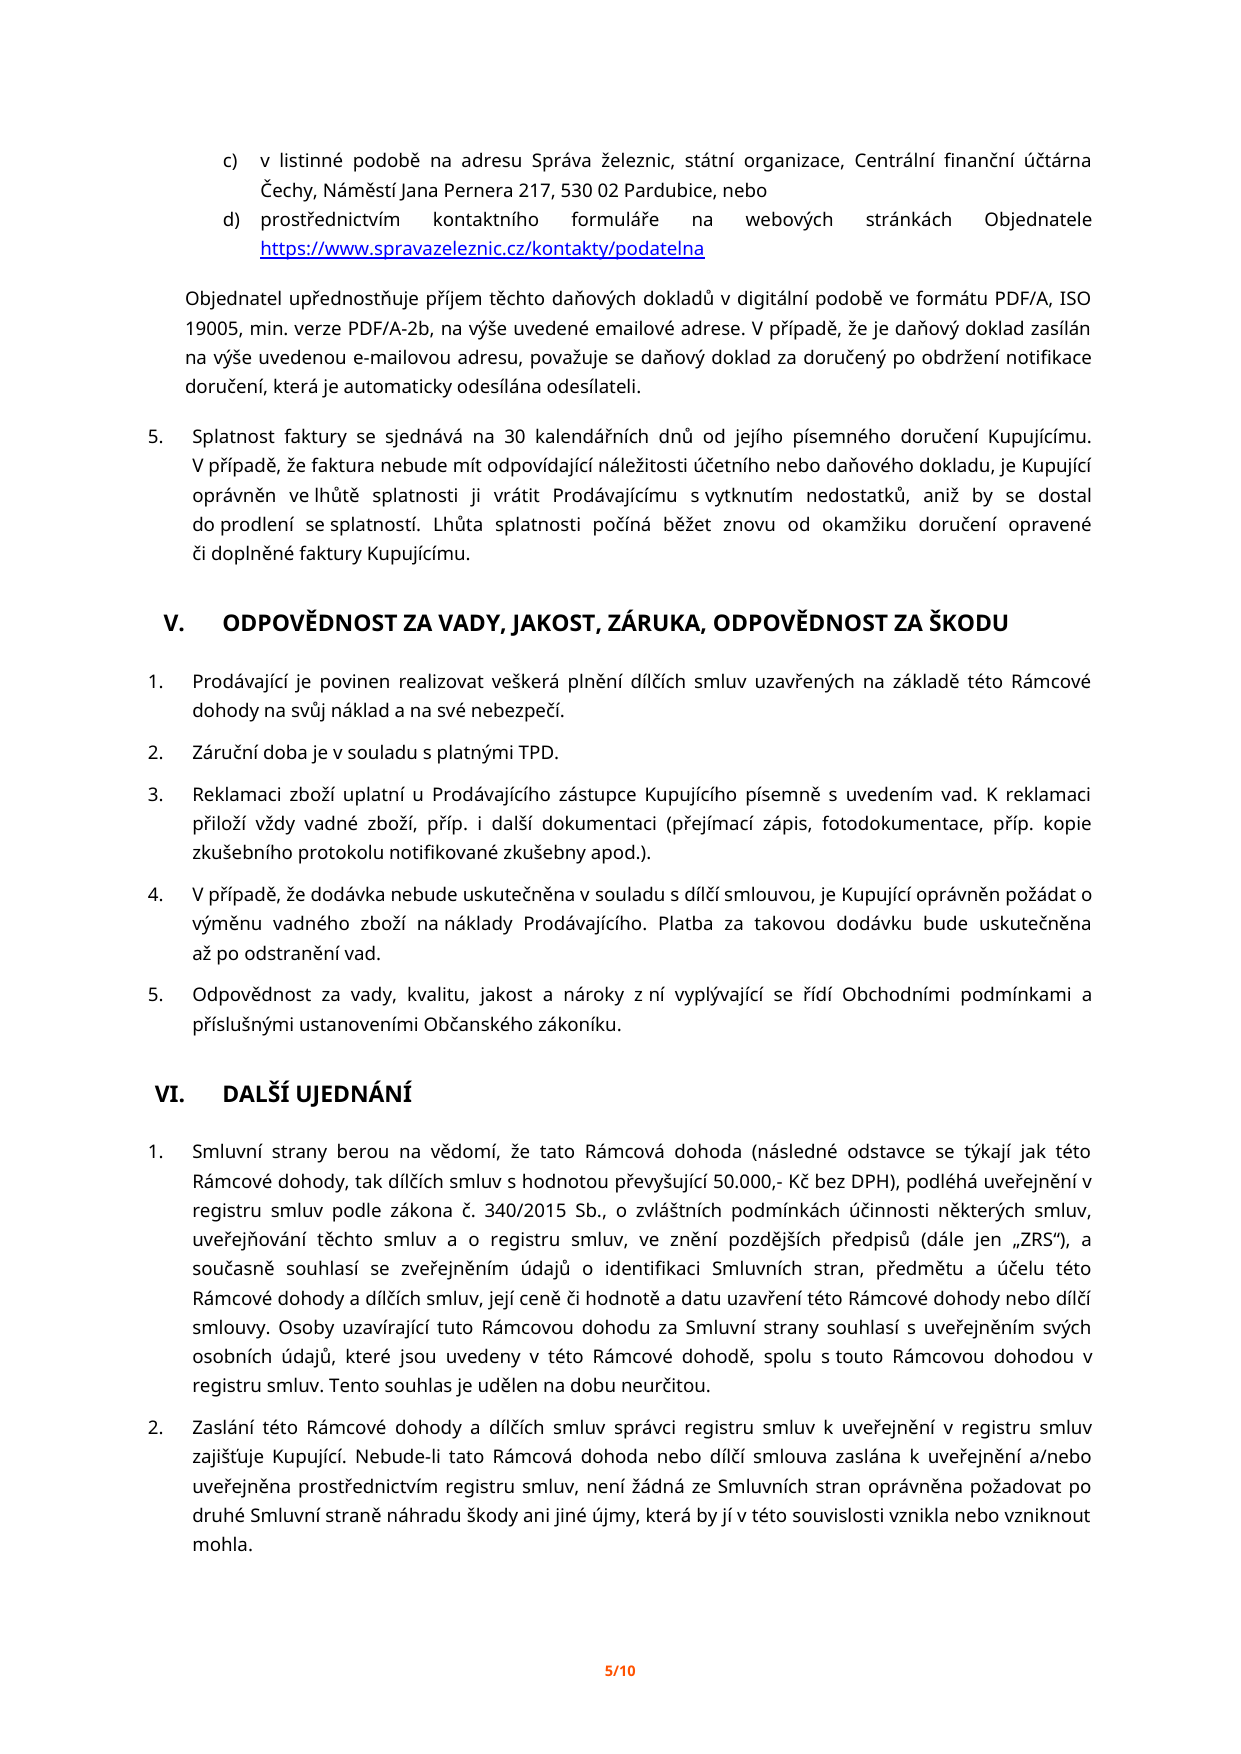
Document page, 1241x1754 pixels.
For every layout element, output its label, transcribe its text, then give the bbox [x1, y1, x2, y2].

text Objednatel upřednostňuje příjem těchto daňových dokladů v digitální podobě ve formátu PDF/A, ISO 19005, min. verze PDF/A-2b, na výše uvedené emailové adrese. V případě, že je daňový doklad zasílán na výše uvedenou e-mailovou adresu, považuje se daňový doklad za doručený po obdržení notifikace doručení, která je automaticky odesílána odesílateli. [185, 286, 1093, 399]
list ODPOVĚDNOST ZA VADY, JAKOST, ZÁRUKA, ODPOVĚDNOST ZA ŠKODU [185, 607, 1093, 638]
list Smluvní strany berou na vědomí, že tato Rámcová dohoda (následné odstavce se týkají jak této Rámcové dohody, tak dílčích smluv s hodnotou převyšující 50.000,- Kč bez DPH), podléhá uveřejnění v registru smluv podle zákona č. 340/2015 Sb., o zvláštních podmínkách účinnosti některých smluv, uveřejňování těchto smluv a o registru smluv, ve znění pozdějších předpisů (dále jen „ZRS“), a současně souhlasí se zveřejněním údajů o identifikaci Smluvních stran, předmětu a účelu této Rámcové dohody a dílčích smluv, její ceně či hodnotě a datu uzavření této Rámcové dohody nebo dílčí smlouvy. Osoby uzavírající tuto Rámcovou dohodu za Smluvní strany souhlasí s uveřejněním svých osobních údajů, které jsou uvedeny v této Rámcové dohodě, spolu s touto Rámcovou dohodou v registru smluv. Tento souhlas je udělen na dobu neurčitou. [148, 1139, 1093, 1398]
list Odpovědnost za vady, kvalitu, jakost a nároky z ní vyplývající se řídí Obchodními podmínkami a příslušnými ustanoveními Občanského zákoníku. [148, 982, 1093, 1036]
list prostřednictvím kontaktního formuláře na webových stránkách Objednatele https://www.spravazeleznic.cz/kontakty/podatelna [223, 206, 1093, 261]
list Prodávající je povinen realizovat veškerá plnění dílčích smluv uzavřených na základě této Rámcové dohody na svůj náklad a na své nebezpečí. [148, 668, 1093, 723]
list Reklamaci zboží uplatní u Prodávajícího zástupce Kupujícího písemně s uvedením vad. K reklamaci přiloží vždy vadné zboží, příp. i další dokumentaci (přejímací zápis, fotodokumentace, příp. kopie zkušebního protokolu notifikované zkušebny apod.). [148, 781, 1093, 865]
subtitle Splatnost faktury se sjednává na 30 kalendářních dnů od jejího písemného doručení Kupujícímu. V případě, že faktura nebude mít odpovídající náležitosti účetního nebo daňového dokladu, je Kupující oprávněn ve lhůtě splatnosti ji vrátit Prodávajícímu s vytknutím nedostatků, aniž by se dostal do prodlení se splatností. Lhůta splatnosti počíná běžet znovu od okamžiku doručení opravené či doplněné faktury Kupujícímu. [148, 423, 1093, 566]
list DALŠÍ UJEDNÁNÍ [185, 1078, 1093, 1109]
list Záruční doba je v souladu s platnými TPD. [148, 739, 1093, 765]
list v listinné podobě na adresu Správa železnic, státní organizace, Centrální finanční účtárna Čechy, Náměstí Jana Pernera 217, 530 02 Pardubice, nebo [223, 148, 1093, 202]
list V případě, že dodávka nebude uskutečněna v souladu s dílčí smlouvou, je Kupující oprávněn požádat o výměnu vadného zboží na náklady Prodávajícího. Platba za takovou dodávku bude uskutečněna až po odstranění vad. [148, 881, 1093, 965]
list Zaslání této Rámcové dohody a dílčích smluv správci registru smluv k uveřejnění v registru smluv zajišťuje Kupující. Nebude-li tato Rámcová dohoda nebo dílčí smlouva zaslána k uveřejnění a/nebo uveřejněna prostřednictvím registru smluv, není žádná ze Smluvních stran oprávněna požadovat po druhé Smluvní straně náhradu škody ani jiné újmy, která by jí v této souvislosti vznikla nebo vzniknout mohla. [148, 1414, 1093, 1557]
